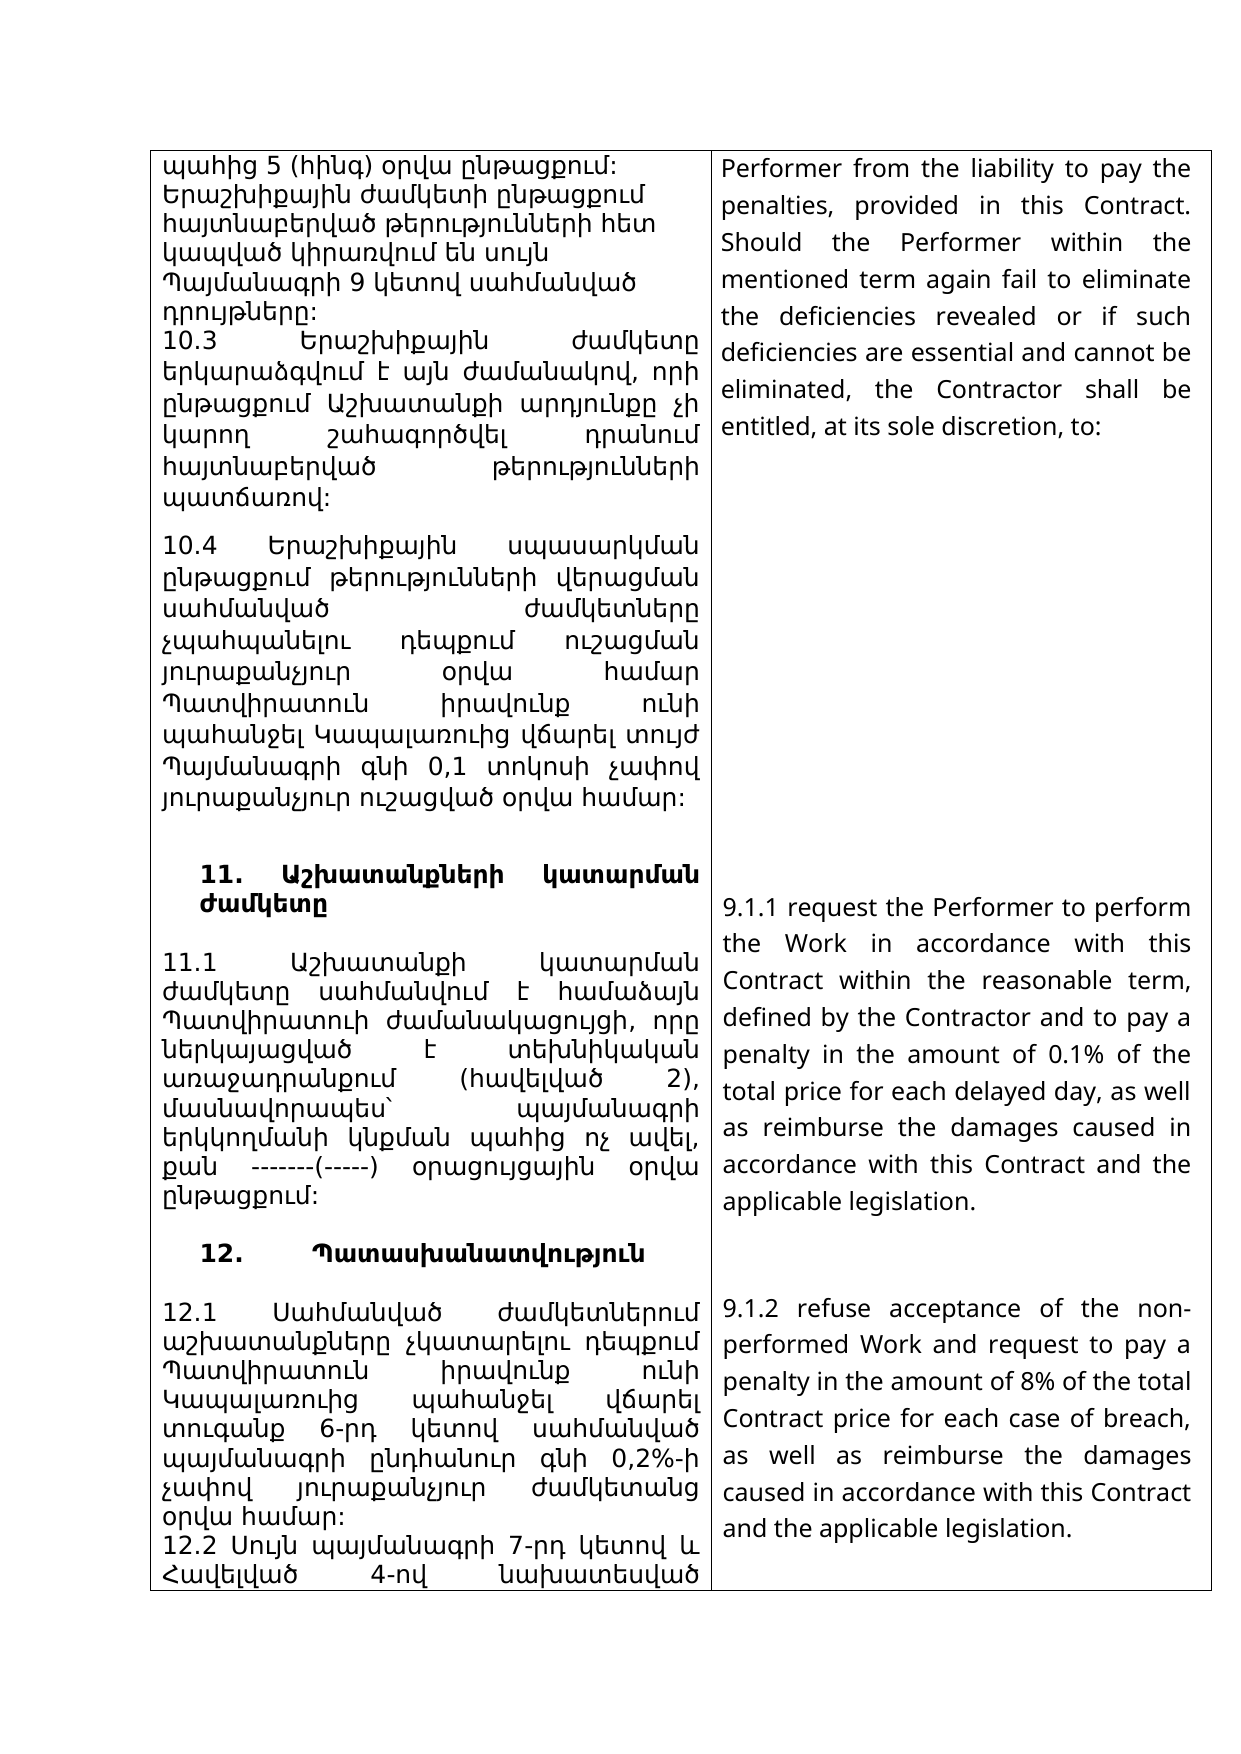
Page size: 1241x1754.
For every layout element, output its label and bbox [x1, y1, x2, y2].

table_header [151, 151, 711, 1589]
table_header [712, 151, 1211, 1589]
